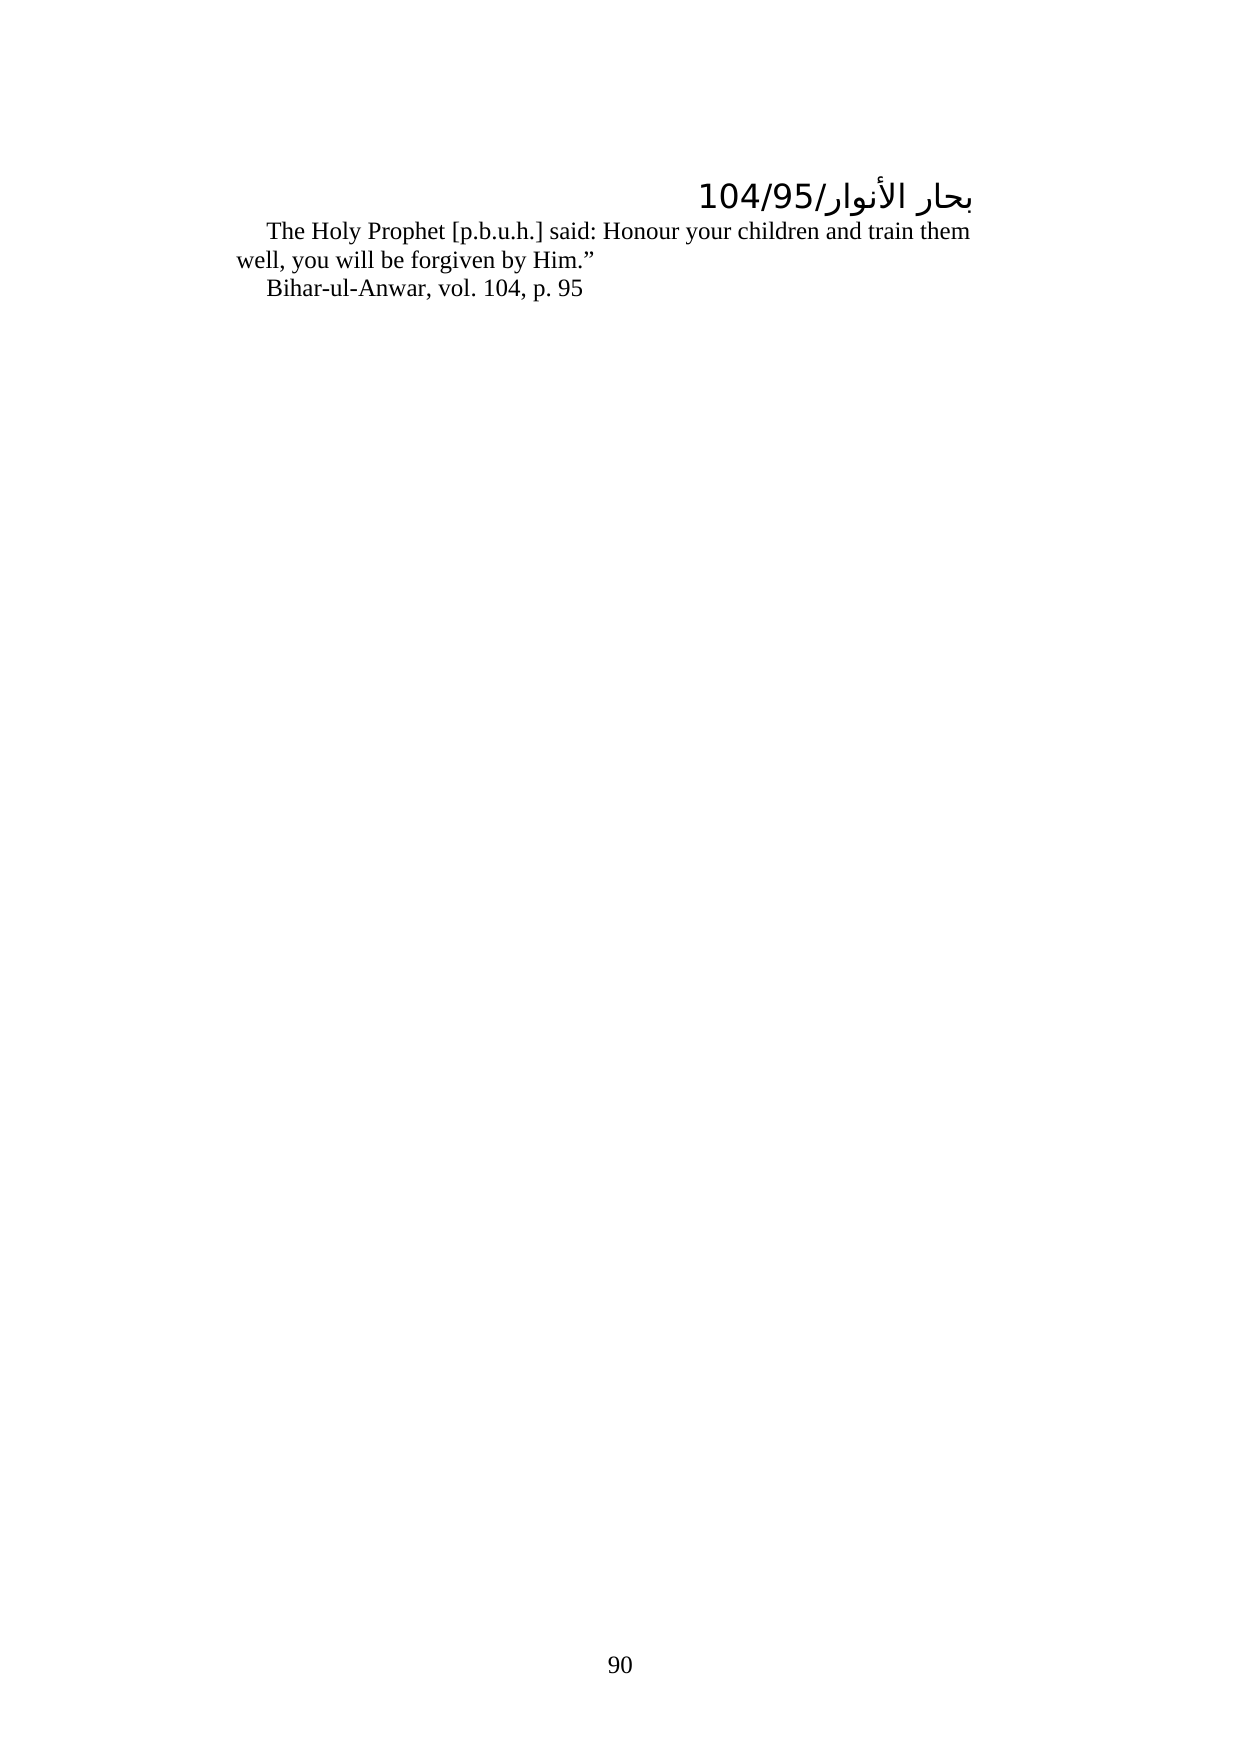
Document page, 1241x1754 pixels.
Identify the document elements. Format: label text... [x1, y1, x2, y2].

text Bihar-ul-Anwar, vol. 104, p. 95 [236, 273, 1004, 302]
text بحار الأنوار/104/95 [236, 177, 1004, 216]
text The Holy Prophet [p.b.u.h.] said: Honour your children and train them well, you will be forgiven by Him.” [236, 216, 1004, 273]
